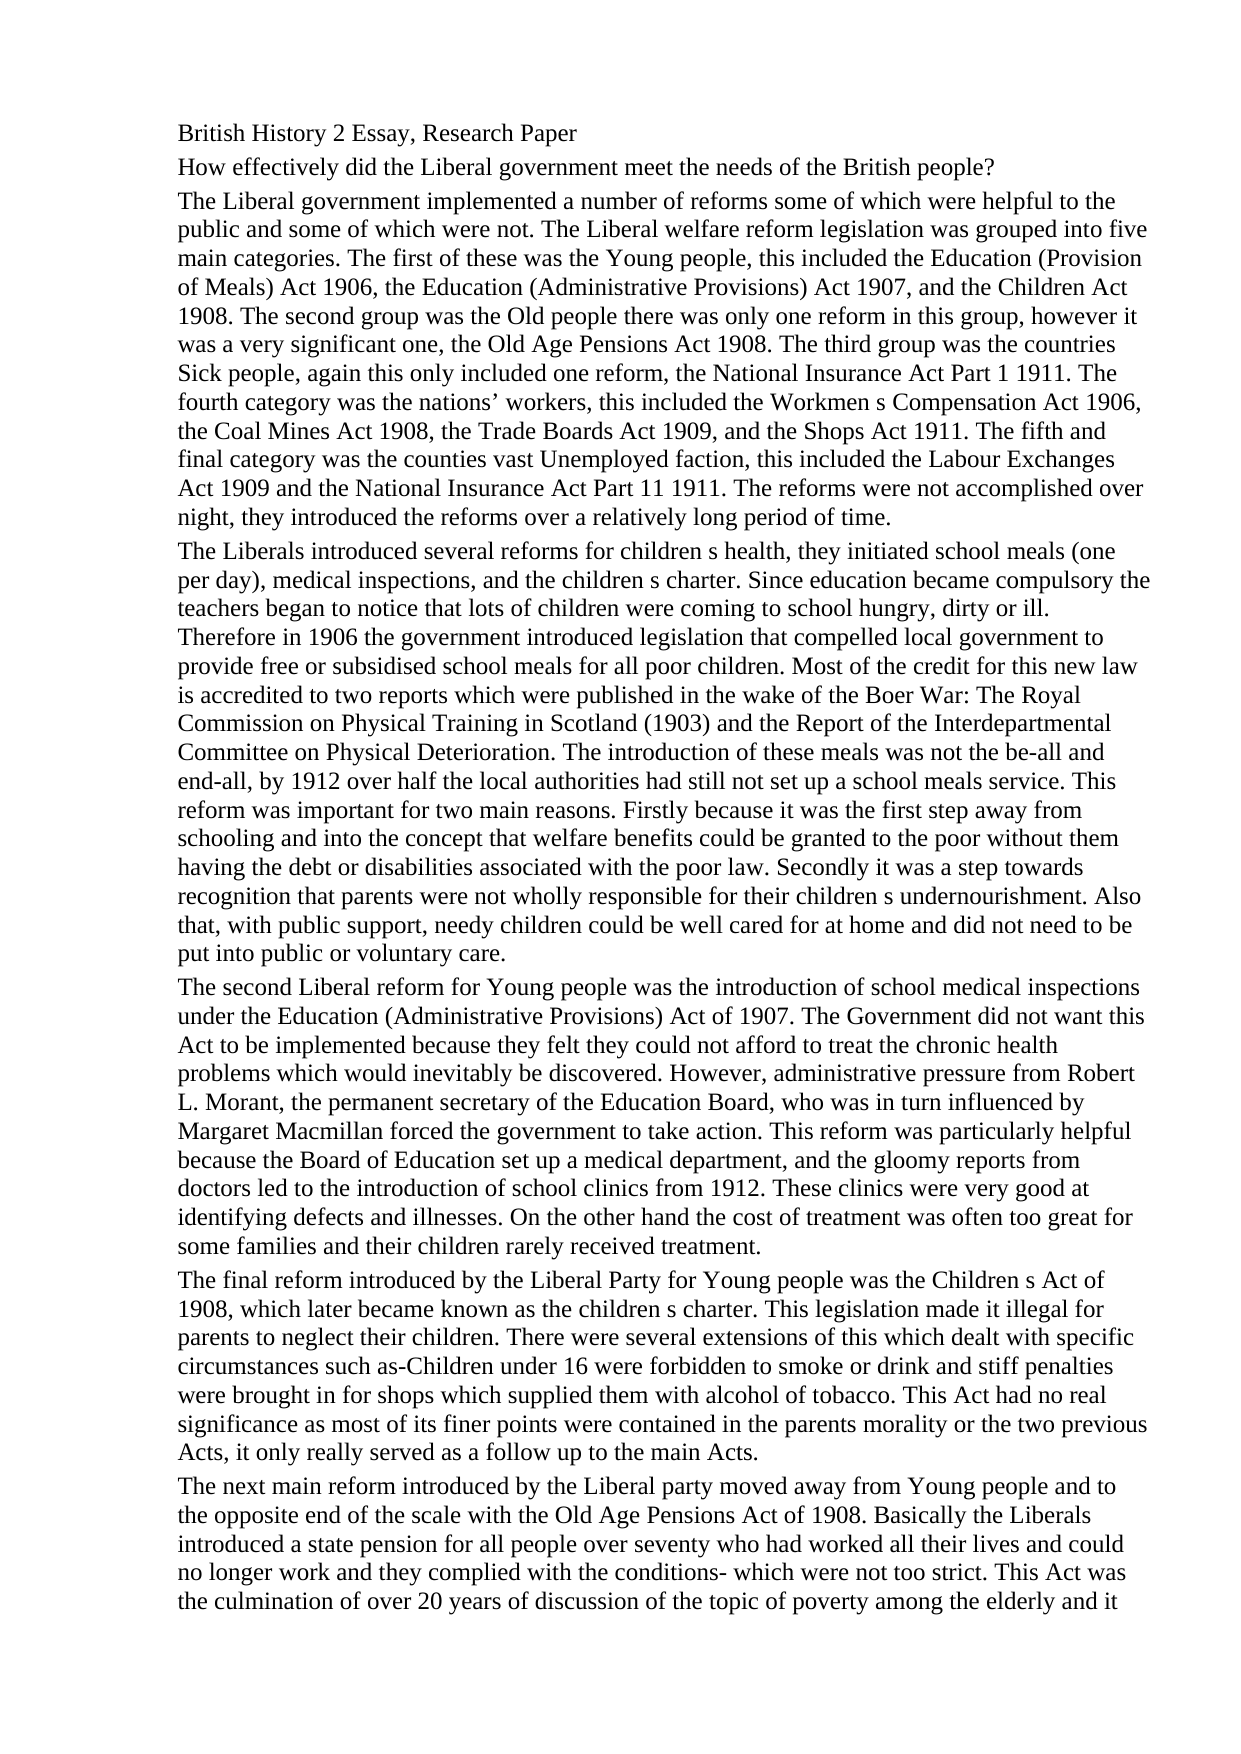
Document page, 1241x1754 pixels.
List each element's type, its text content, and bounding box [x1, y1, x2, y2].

text The Liberal government implemented a number of reforms some of which were helpful to the public and some of which were not. The Liberal welfare reform legislation was grouped into five main categories. The first of these was the Young people, this included the Education (Provision of Meals) Act 1906, the Education (Administrative Provisions) Act 1907, and the Children Act 1908. The second group was the Old people there was only one reform in this group, however it was a very significant one, the Old Age Pensions Act 1908. The third group was the countries Sick people, again this only included one reform, the National Insurance Act Part 1 1911. The fourth category was the nations’ workers, this included the Workmen s Compensation Act 1906, the Coal Mines Act 1908, the Trade Boards Act 1909, and the Shops Act 1911. The fifth and final category was the counties vast Unemployed faction, this included the Labour Exchanges Act 1909 and the National Insurance Act Part 11 1911. The reforms were not accomplished over night, they introduced the reforms over a relatively long period of time. [177, 186, 1152, 531]
text The final reform introduced by the Liberal Party for Young people was the Children s Act of 1908, which later became known as the children s charter. This legislation made it illegal for parents to neglect their children. There were several extensions of this which dealt with specific circumstances such as-Children under 16 were forbidden to smoke or drink and stiff penalties were brought in for shops which supplied them with alcohol of tobacco. This Act had no real significance as most of its finer points were contained in the parents morality or the two previous Acts, it only really served as a follow up to the main Acts. [177, 1265, 1152, 1466]
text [177, 1471, 1152, 1615]
text How effectively did the Liberal government meet the needs of the British people? [177, 152, 1152, 181]
text The Liberals introduced several reforms for children s health, they initiated school meals (one per day), medical inspections, and the children s charter. Since education became compulsory the teachers began to notice that lots of children were coming to school hungry, dirty or ill. Therefore in 1906 the government introduced legislation that compelled local government to provide free or subsidised school meals for all poor children. Most of the credit for this new law is accredited to two reports which were published in the wake of the Boer War: The Royal Commission on Physical Training in Scotland (1903) and the Report of the Interdepartmental Committee on Physical Deterioration. The introduction of these meals was not the be-all and end-all, by 1912 over half the local authorities had still not set up a school meals service. This reform was important for two main reasons. Firstly because it was the first step away from schooling and into the concept that welfare benefits could be granted to the poor without them having the debt or disabilities associated with the poor law. Secondly it was a step towards recognition that parents were not wholly responsible for their children s undernourishment. Also that, with public support, needy children could be well cared for at home and did not need to be put into public or voluntary care. [177, 536, 1152, 967]
text British History 2 Essay, Research Paper [177, 118, 1152, 147]
text The second Liberal reform for Young people was the introduction of school medical inspections under the Education (Administrative Provisions) Act of 1907. The Government did not want this Act to be implemented because they felt they could not afford to treat the chronic health problems which would inevitably be discovered. However, administrative pressure from Robert L. Morant, the permanent secretary of the Education Board, who was in turn influenced by Margaret Macmillan forced the government to take action. This reform was particularly helpful because the Board of Education set up a medical department, and the gloomy reports from doctors led to the introduction of school clinics from 1912. These clinics were very good at identifying defects and illnesses. On the other hand the cost of treatment was often too great for some families and their children rarely received treatment. [177, 972, 1152, 1260]
